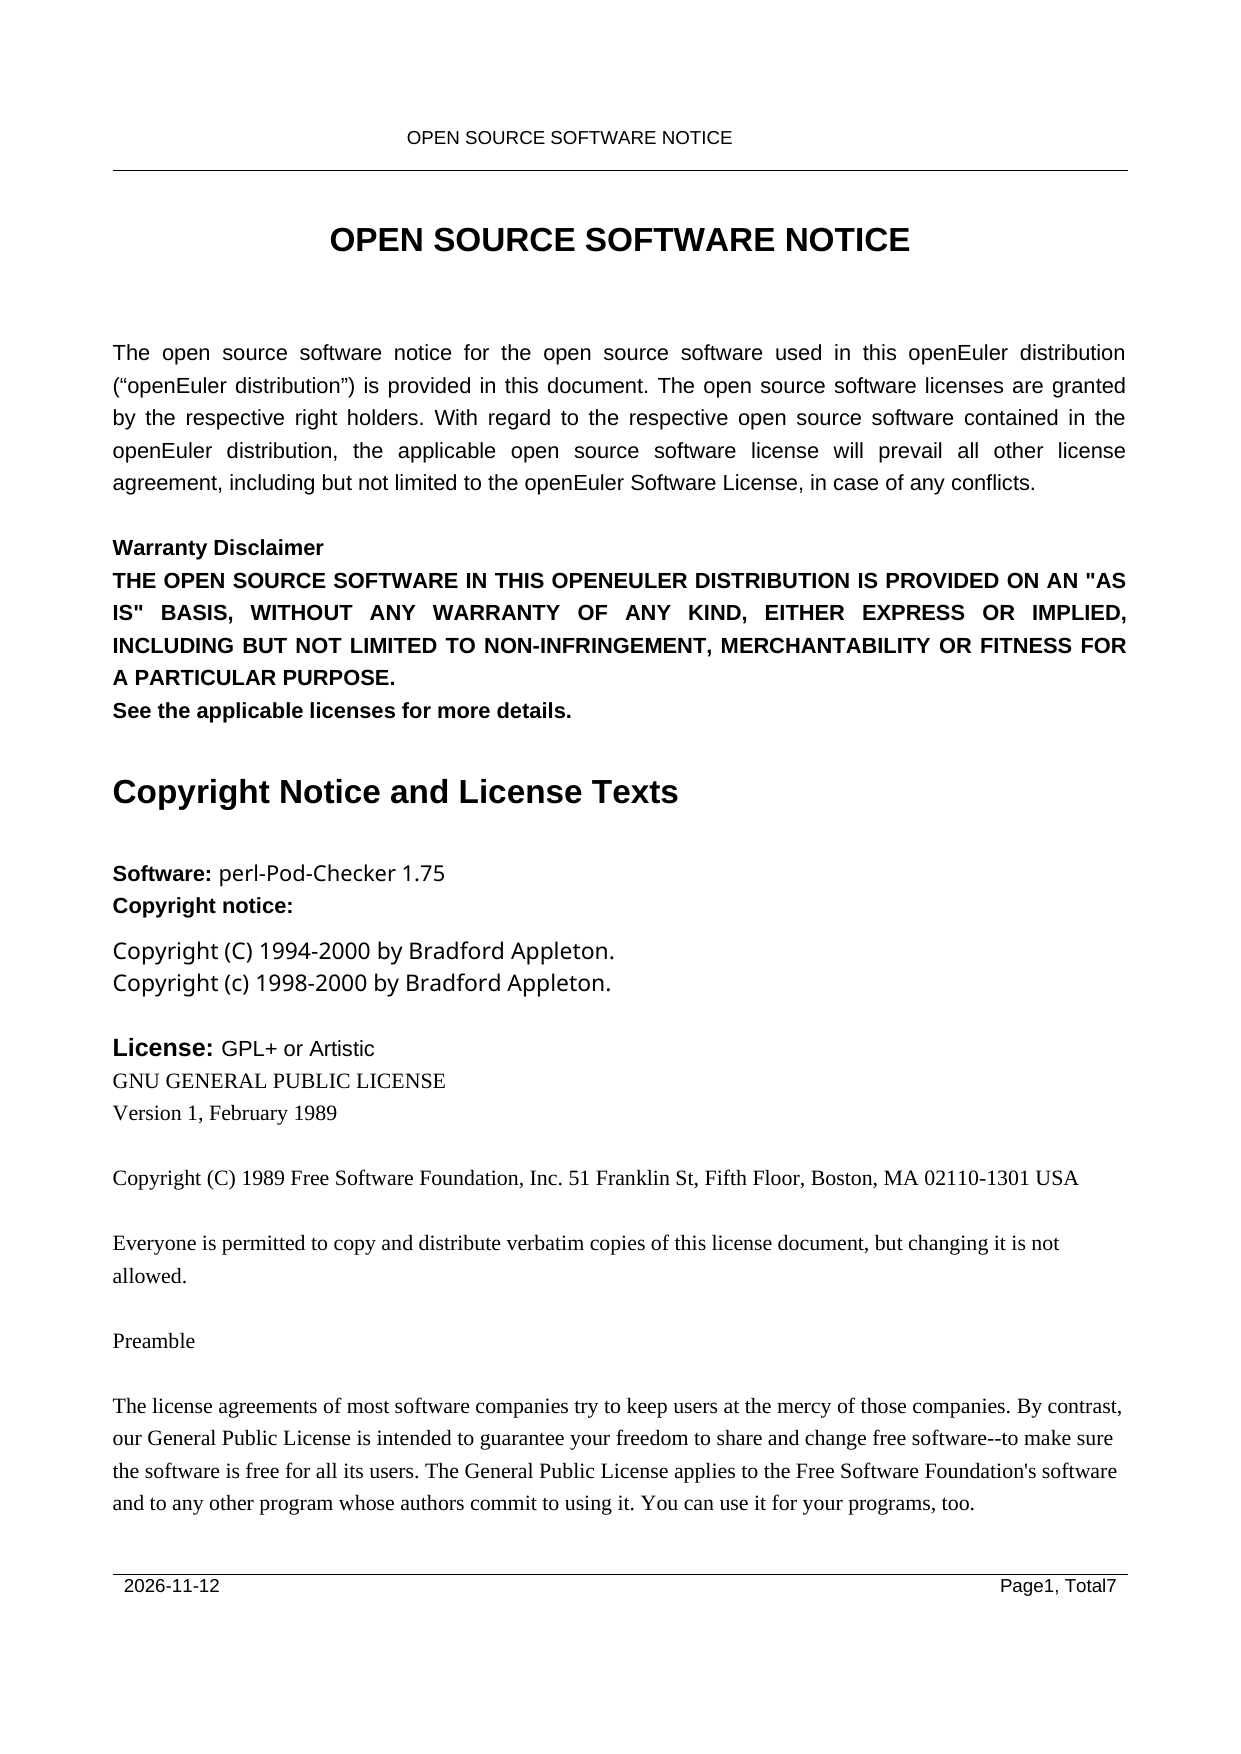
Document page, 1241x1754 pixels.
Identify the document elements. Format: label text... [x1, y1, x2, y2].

text License: GPL+ or Artistic [112, 1031, 1128, 1064]
text Warranty Disclaimer [112, 531, 1128, 564]
text Copyright (C) 1994-2000 by Bradford Appleton. [112, 934, 1128, 966]
text Copyright (c) 1998-2000 by Bradford Appleton. [112, 966, 1128, 999]
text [112, 1064, 1128, 1519]
text Copyright Notice and License Texts [112, 759, 1128, 824]
text Copyright notice: [112, 889, 1128, 921]
text OPEN SOURCE SOFTWARE NOTICE [112, 206, 1128, 271]
text The open source software notice for the open source software used in this openEuler distribution (“openEuler distribution”) is provided in this document. The open source software licenses are granted by the respective right holders. With regard to the respective open source software contained in the openEuler distribution, the applicable open source software license will prevail all other license agreement, including but not limited to the openEuler Software License, in case of any conflicts. [112, 336, 1128, 499]
text THE OPEN SOURCE SOFTWARE IN THIS OPENEULER DISTRIBUTION IS PROVIDED ON AN "AS IS" BASIS, WITHOUT ANY WARRANTY OF ANY KIND, EITHER EXPRESS OR IMPLIED, INCLUDING BUT NOT LIMITED TO NON-INFRINGEMENT, MERCHANTABILITY OR FITNESS FOR A PARTICULAR PURPOSE. See the applicable licenses for more details. [112, 564, 1128, 726]
title Software: perl-Pod-Checker 1.75 [112, 856, 1128, 889]
